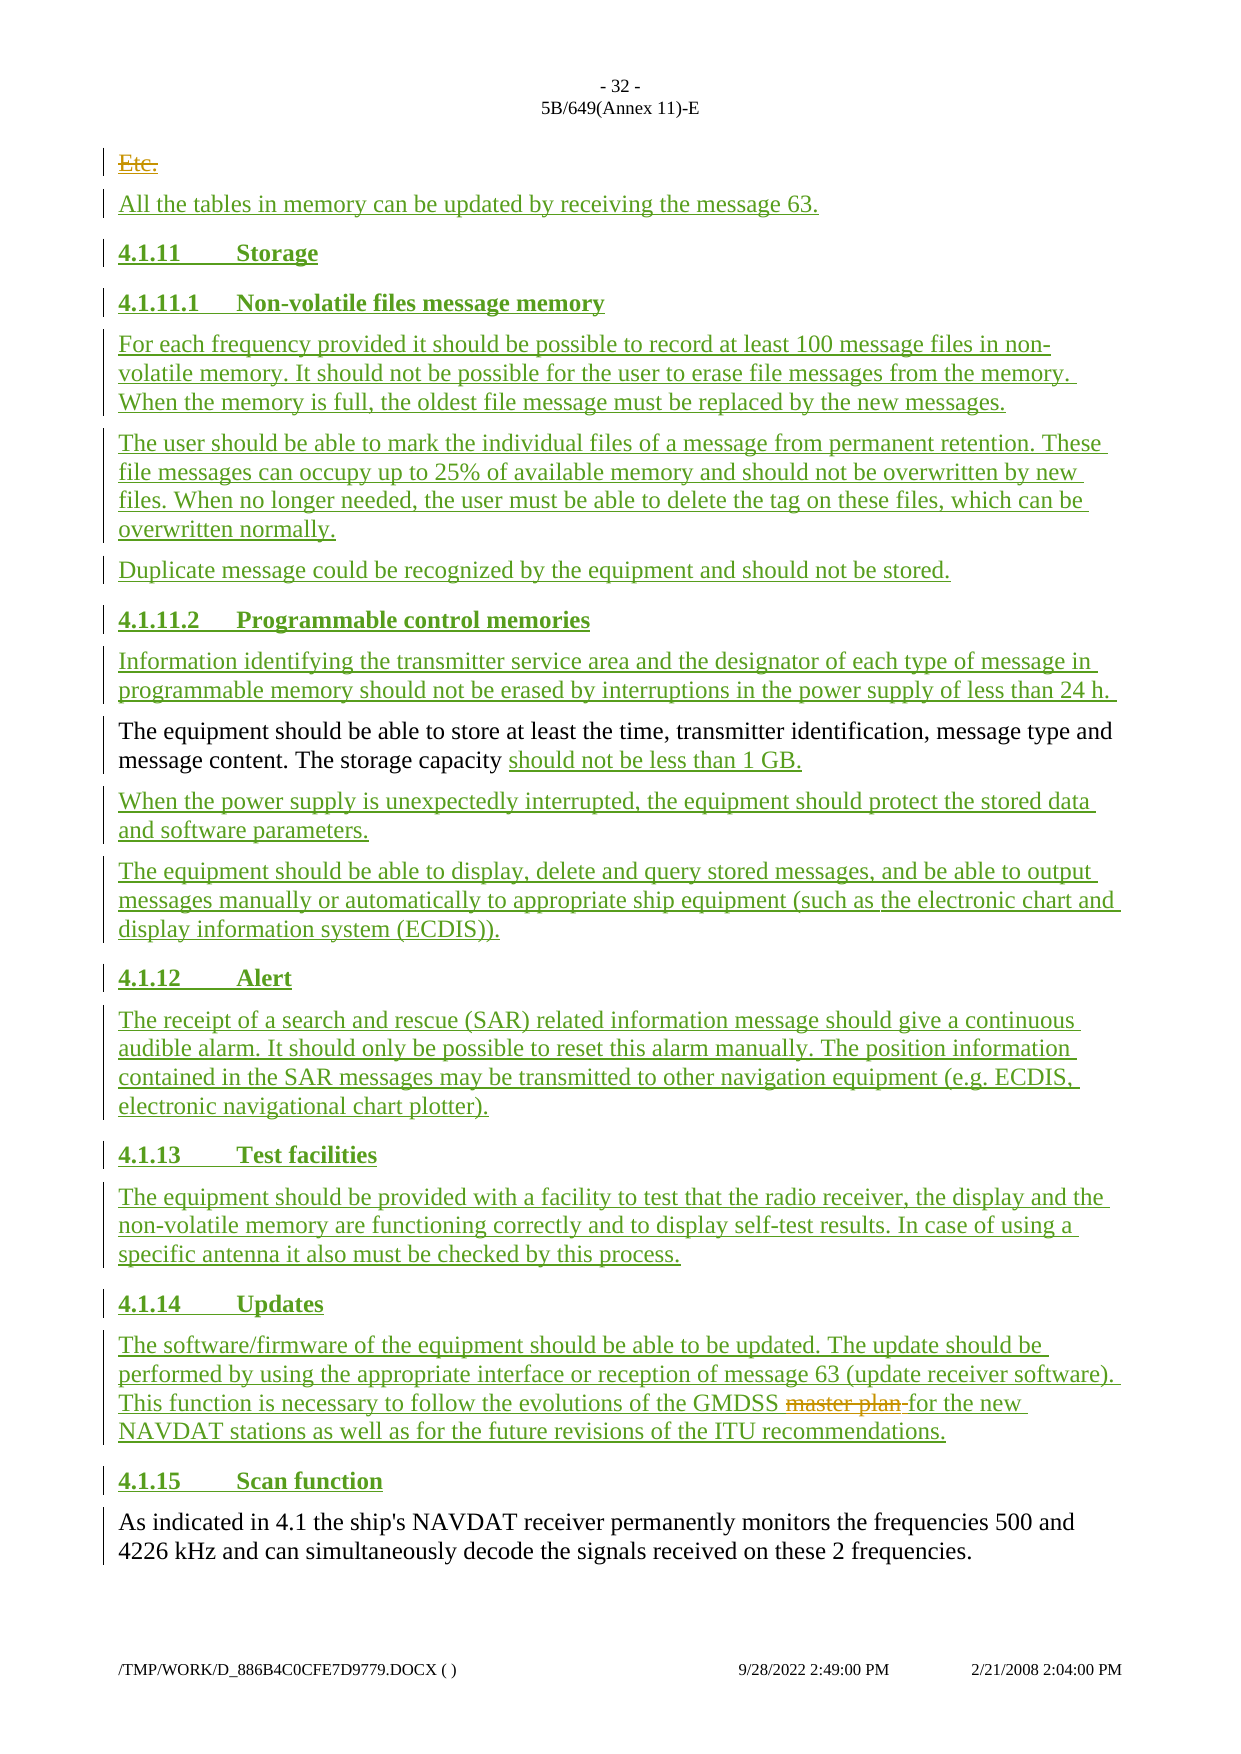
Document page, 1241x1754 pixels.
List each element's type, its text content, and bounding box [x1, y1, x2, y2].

text As indicated in 4.1 the ship's NAVDAT receiver permanently monitors the frequencies 500 and 4226 kHz and can simultaneously decode the signals received on these 2 frequencies. [118, 1507, 1122, 1565]
text The equipment should be able to store at least the time, transmitter identification, message type and message content. The storage capacity [118, 716, 1122, 774]
